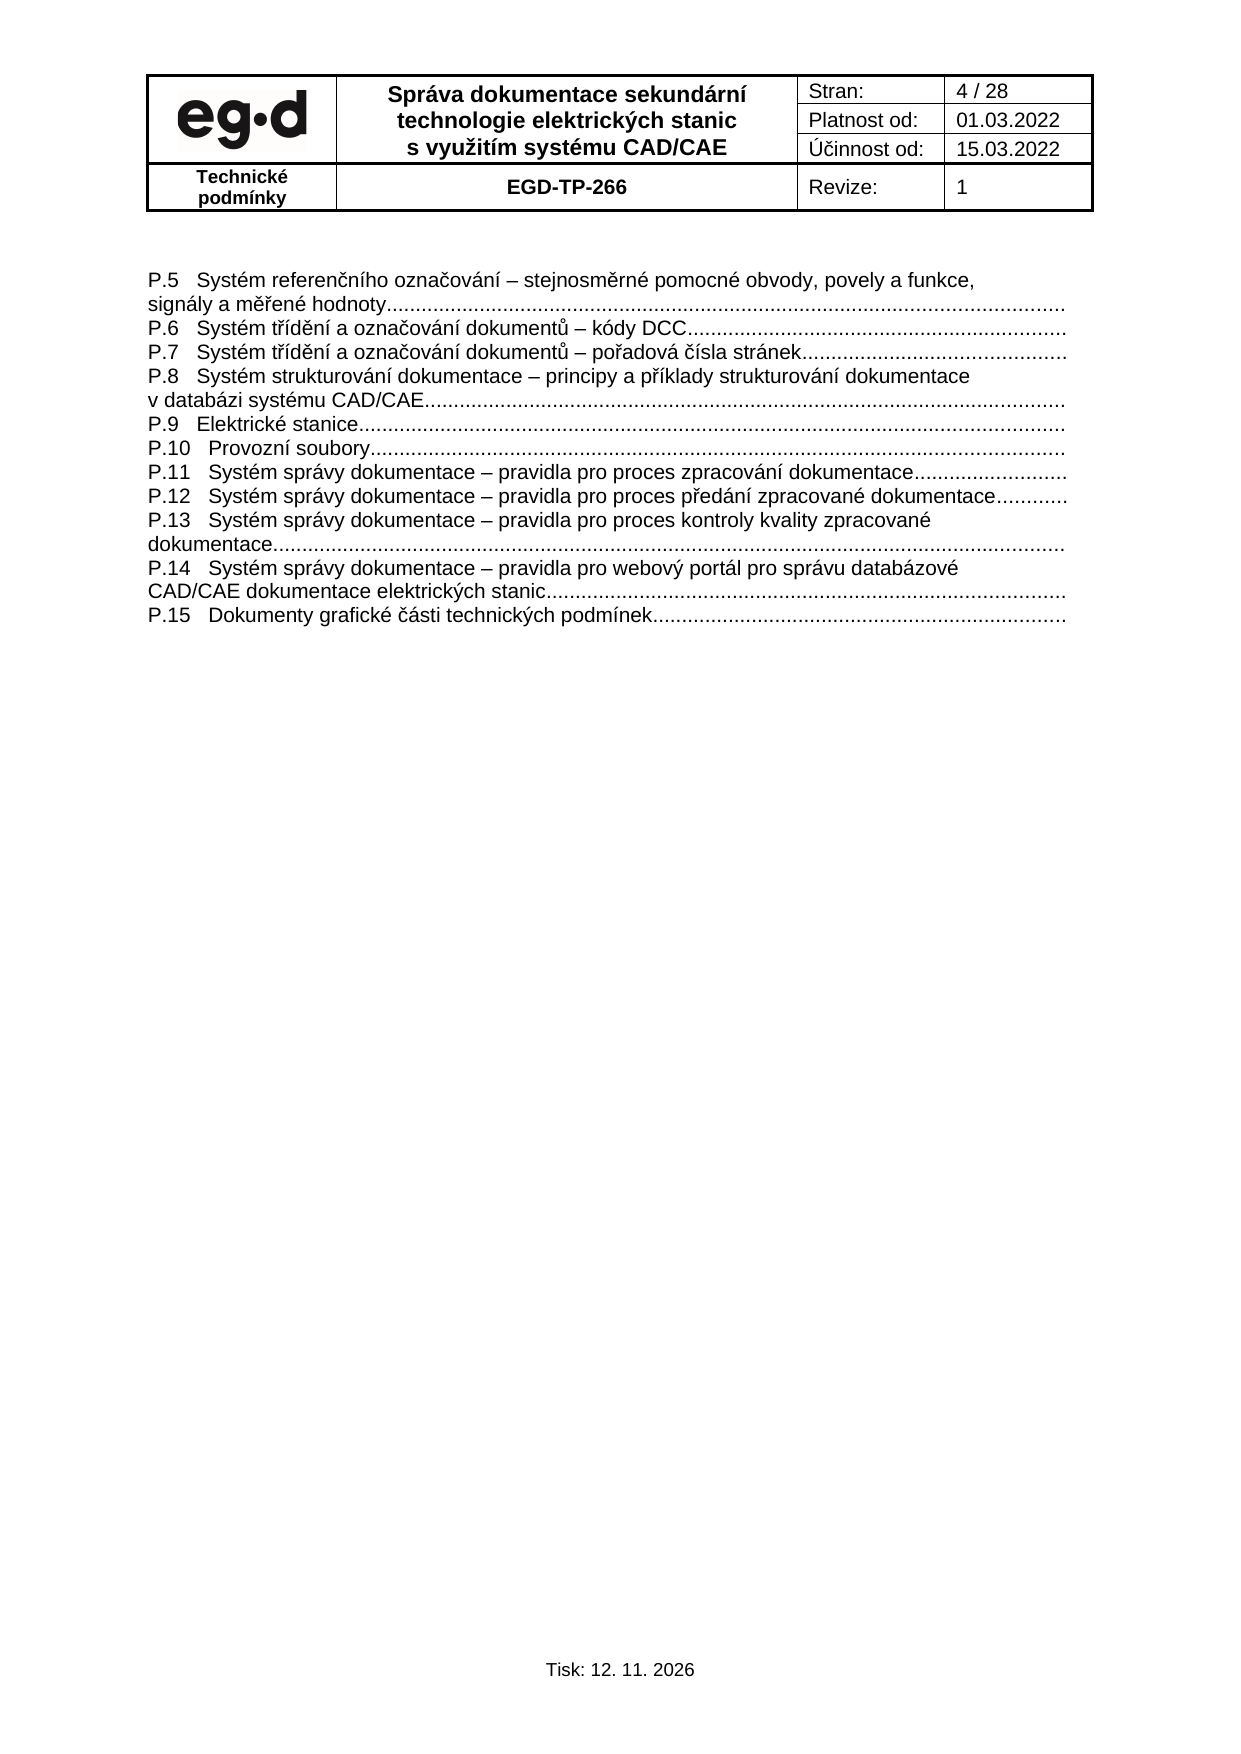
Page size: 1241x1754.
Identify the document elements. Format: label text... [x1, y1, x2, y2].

text P.12 Systém správy dokumentace – pravidla pro proces předání zpracované dokumentace 27 [148, 483, 1033, 507]
text P.11 Systém správy dokumentace – pravidla pro proces zpracování dokumentace 27 [148, 459, 1033, 483]
text P.6 Systém třídění a označování dokumentů – kódy DCC 26 [148, 316, 1033, 340]
text P.9 Elektrické stanice 27 [148, 412, 1033, 436]
text P.8 Systém strukturování dokumentace – principy a příklady strukturování dokumentace v databázi systému CAD/CAE 26 [148, 364, 1033, 412]
text P.7 Systém třídění a označování dokumentů – pořadová čísla stránek 26 [148, 340, 1033, 364]
text P.5 Systém referenčního označování – stejnosměrné pomocné obvody, povely a funkce, signály a měřené hodnoty 26 [148, 268, 1033, 316]
text P.15 Dokumenty grafické části technických podmínek 27 [148, 603, 1033, 627]
picture [177, 90, 307, 152]
text P.14 Systém správy dokumentace – pravidla pro webový portál pro správu databázové CAD/CAE dokumentace elektrických stanic 27 [148, 555, 1033, 603]
text P.13 Systém správy dokumentace – pravidla pro proces kontroly kvality zpracované dokumentace 27 [148, 507, 1033, 555]
text P.10 Provozní soubory 27 [148, 436, 1033, 459]
